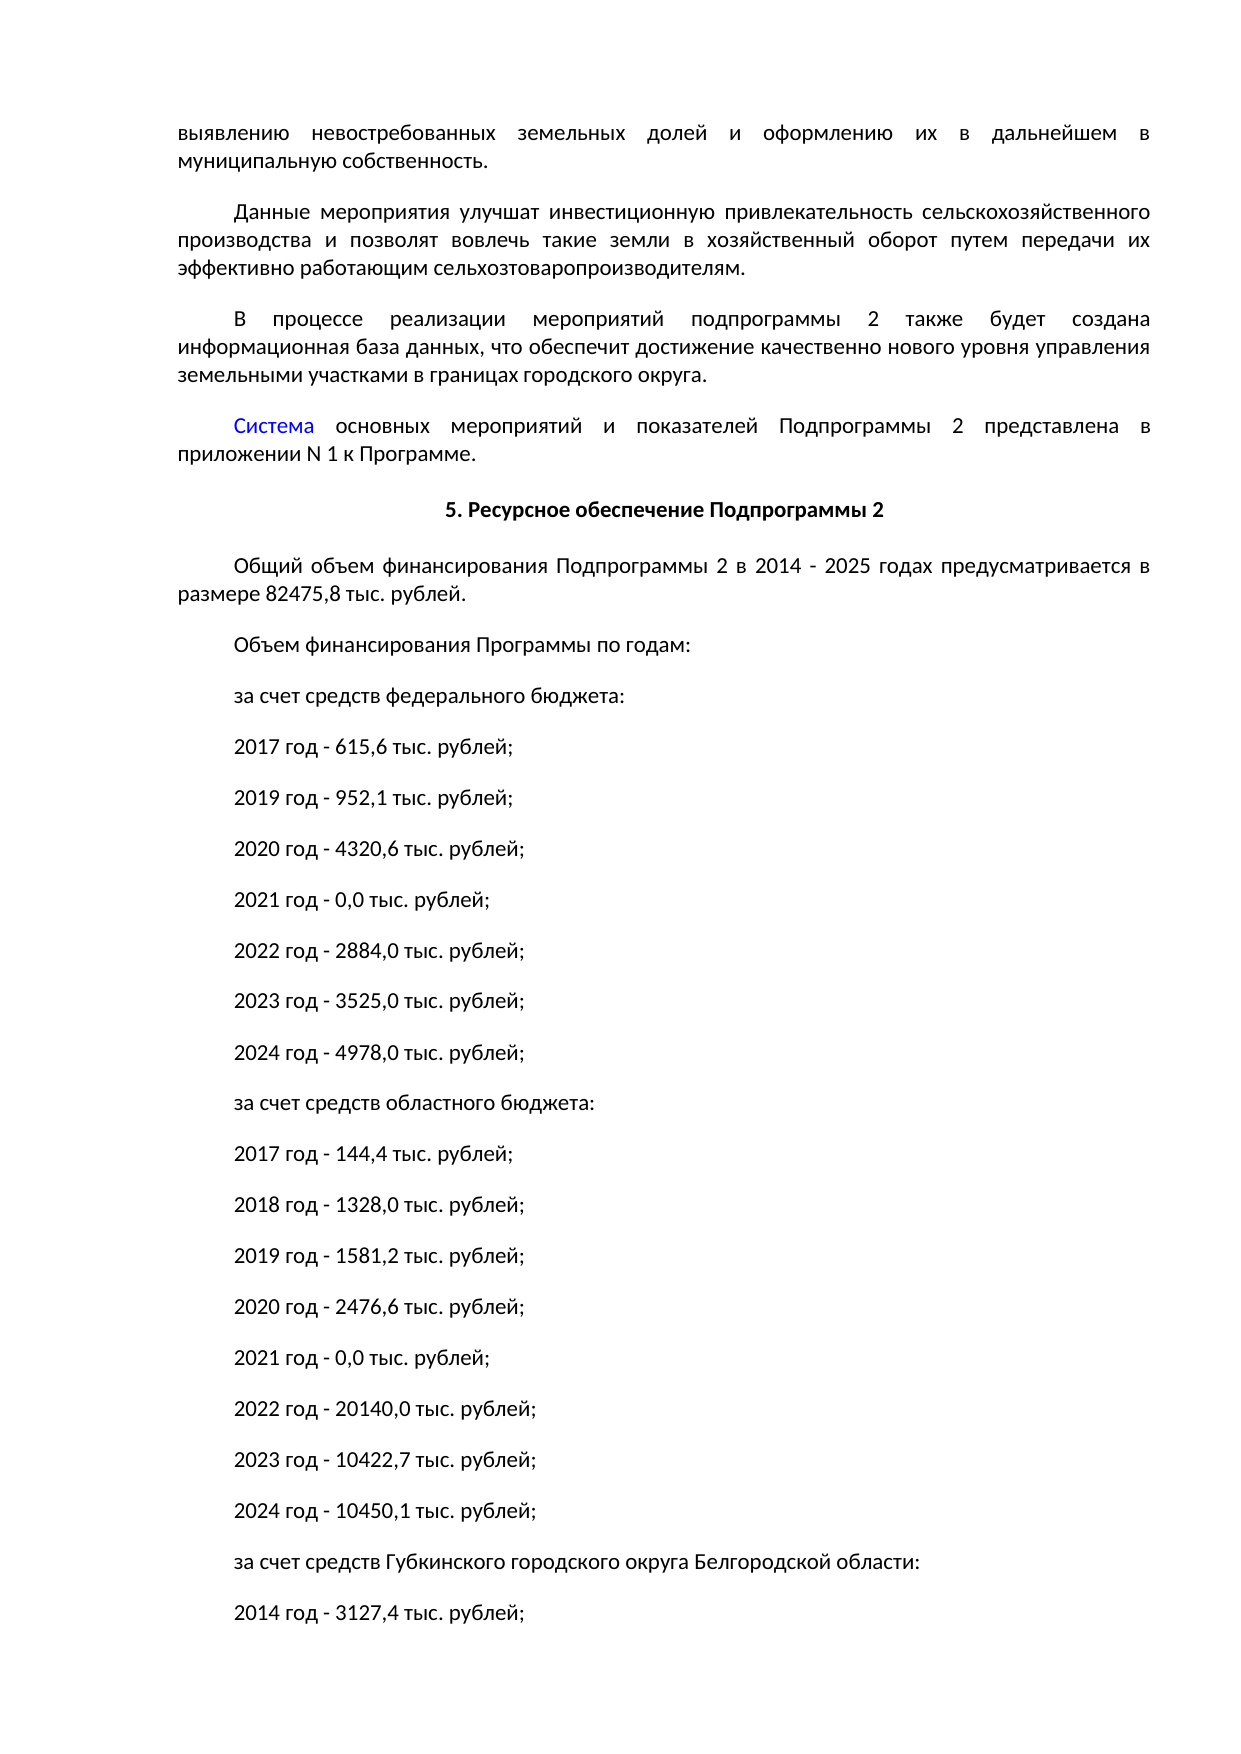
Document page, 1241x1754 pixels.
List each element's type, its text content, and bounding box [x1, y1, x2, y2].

text 2017 год - 615,6 тыс. рублей; [177, 732, 1152, 760]
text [177, 118, 1152, 174]
text 2024 год - 10450,1 тыс. рублей; [177, 1496, 1152, 1524]
text за счет средств федерального бюджета: [177, 681, 1152, 709]
text 2023 год - 3525,0 тыс. рублей; [177, 987, 1152, 1015]
text Общий объем финансирования Подпрограммы 2 в 2014 - 2025 годах предусматривается в размере 82475,8 тыс. рублей. [177, 551, 1152, 607]
text 2021 год - 0,0 тыс. рублей; [177, 885, 1152, 913]
text за счет средств областного бюджета: [177, 1088, 1152, 1117]
text 2023 год - 10422,7 тыс. рублей; [177, 1445, 1152, 1473]
text 2022 год - 20140,0 тыс. рублей; [177, 1394, 1152, 1422]
text В процессе реализации мероприятий подпрограммы 2 также будет создана информационная база данных, что обеспечит достижение качественно нового уровня управления земельными участками в границах городского округа. [177, 304, 1152, 388]
text 2022 год - 2884,0 тыс. рублей; [177, 936, 1152, 964]
text 2017 год - 144,4 тыс. рублей; [177, 1139, 1152, 1167]
text 2018 год - 1328,0 тыс. рублей; [177, 1190, 1152, 1218]
text 2020 год - 2476,6 тыс. рублей; [177, 1292, 1152, 1320]
text 2021 год - 0,0 тыс. рублей; [177, 1343, 1152, 1371]
text 2014 год - 3127,4 тыс. рублей; [177, 1598, 1152, 1626]
text Объем финансирования Программы по годам: [177, 630, 1152, 658]
text Данные мероприятия улучшат инвестиционную привлекательность сельскохозяйственного производства и позволят вовлечь такие земли в хозяйственный оборот путем передачи их эффективно работающим сельхозтоваропроизводителям. [177, 197, 1152, 281]
text 2020 год - 4320,6 тыс. рублей; [177, 834, 1152, 862]
text 2019 год - 952,1 тыс. рублей; [177, 783, 1152, 811]
title 5. Ресурсное обеспечение Подпрограммы 2 [177, 495, 1152, 523]
text 2019 год - 1581,2 тыс. рублей; [177, 1241, 1152, 1269]
text Система основных мероприятий и показателей Подпрограммы 2 представлена в приложении N 1 к Программе. [177, 411, 1152, 467]
text за счет средств Губкинского городского округа Белгородской области: [177, 1547, 1152, 1575]
text 2024 год - 4978,0 тыс. рублей; [177, 1038, 1152, 1066]
